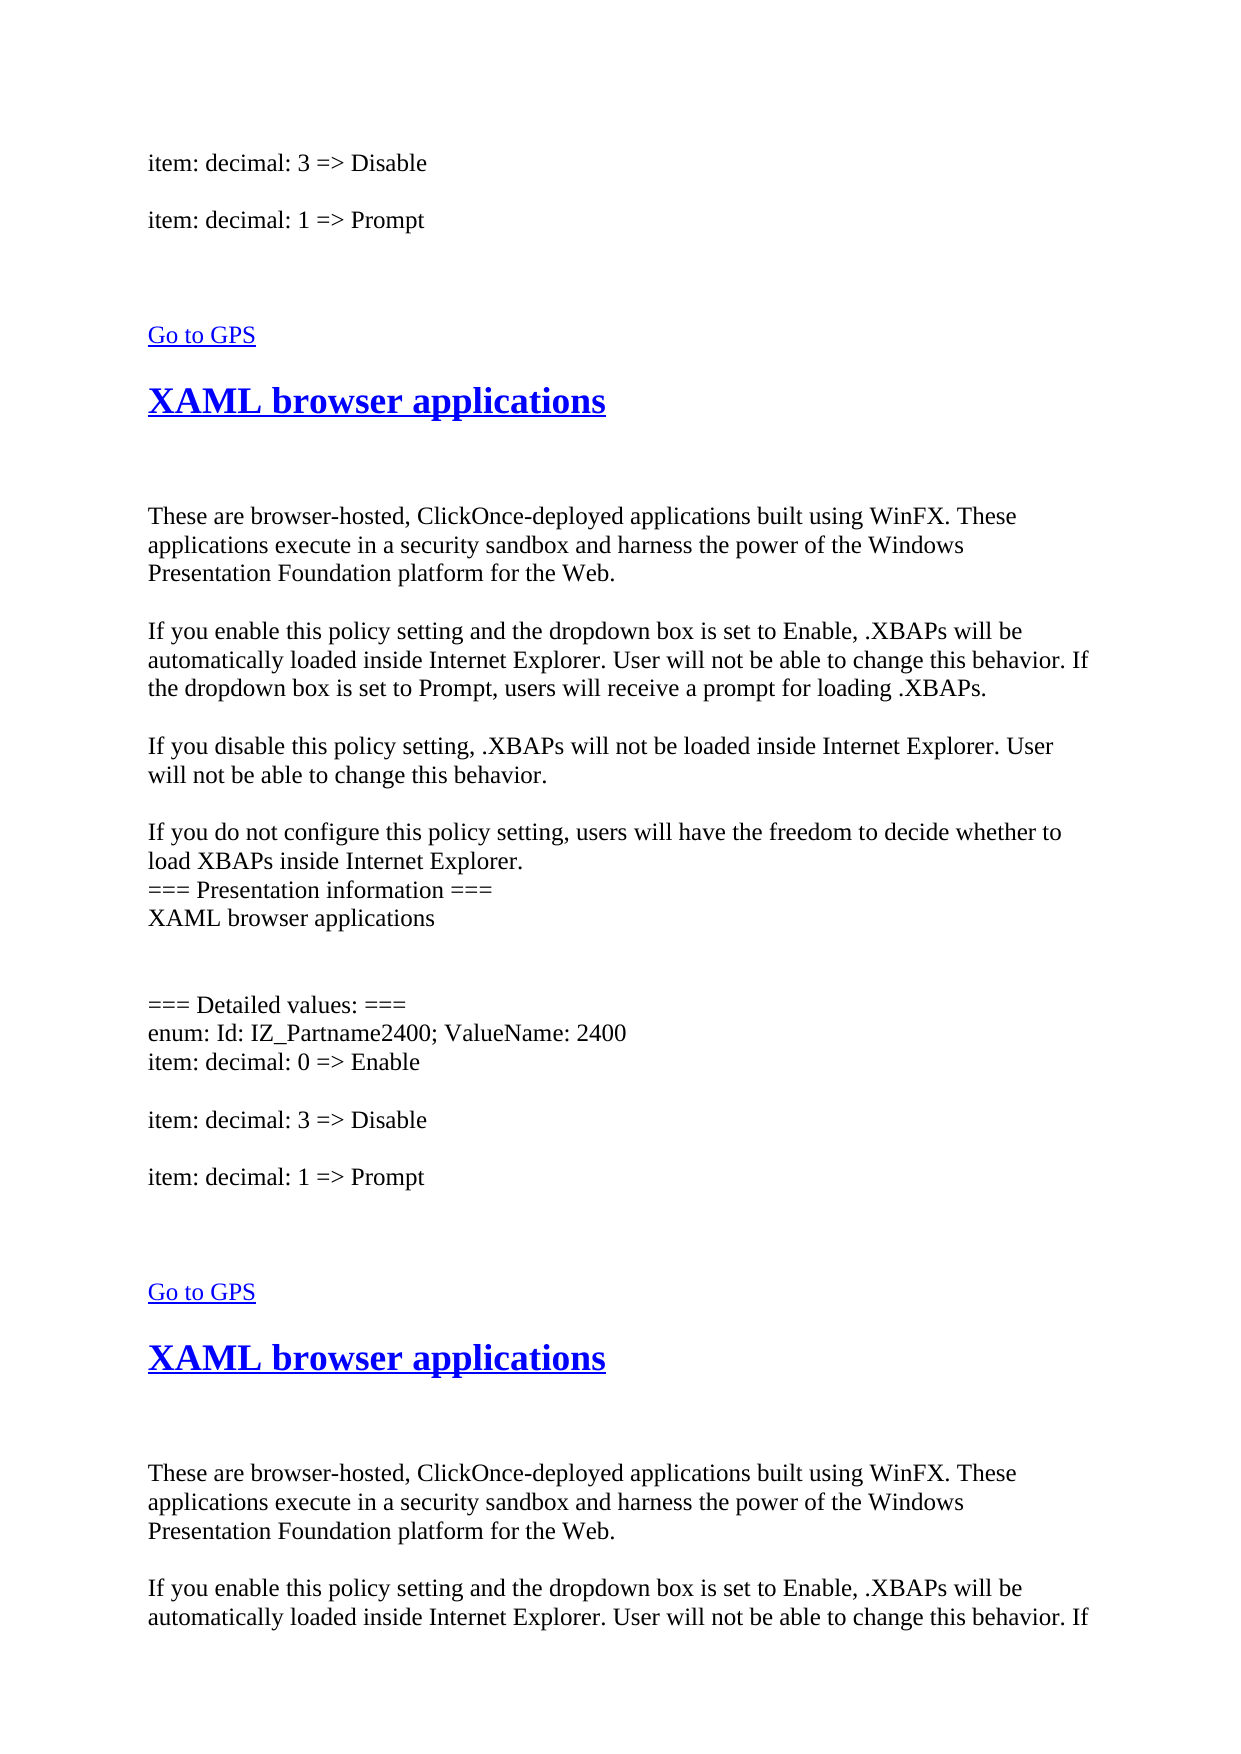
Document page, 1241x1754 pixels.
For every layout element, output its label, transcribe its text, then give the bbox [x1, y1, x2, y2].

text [148, 1458, 1093, 1631]
text XAML browser applications [148, 378, 1093, 421]
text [148, 148, 1093, 349]
text XAML browser applications [148, 1335, 1093, 1378]
